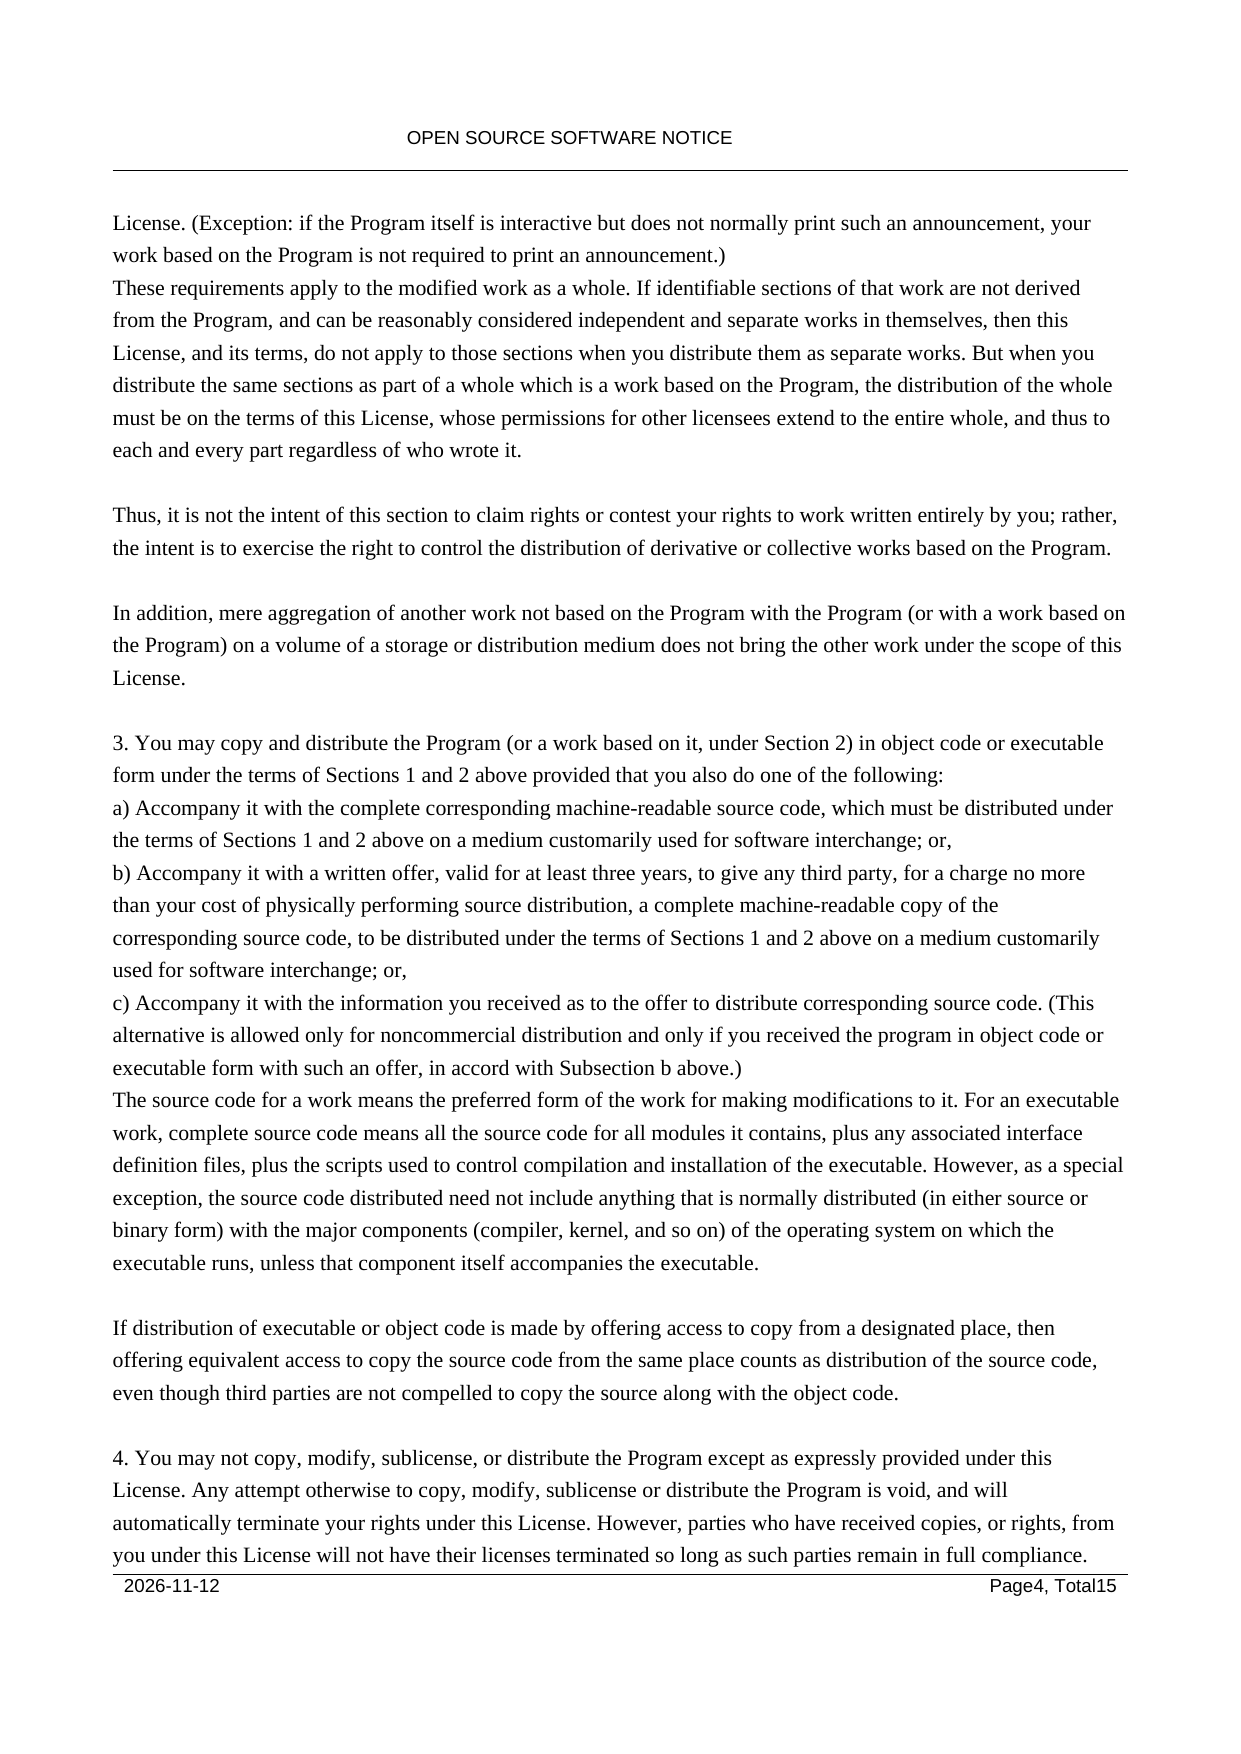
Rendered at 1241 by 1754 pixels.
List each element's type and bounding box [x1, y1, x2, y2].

text [112, 206, 1128, 1571]
